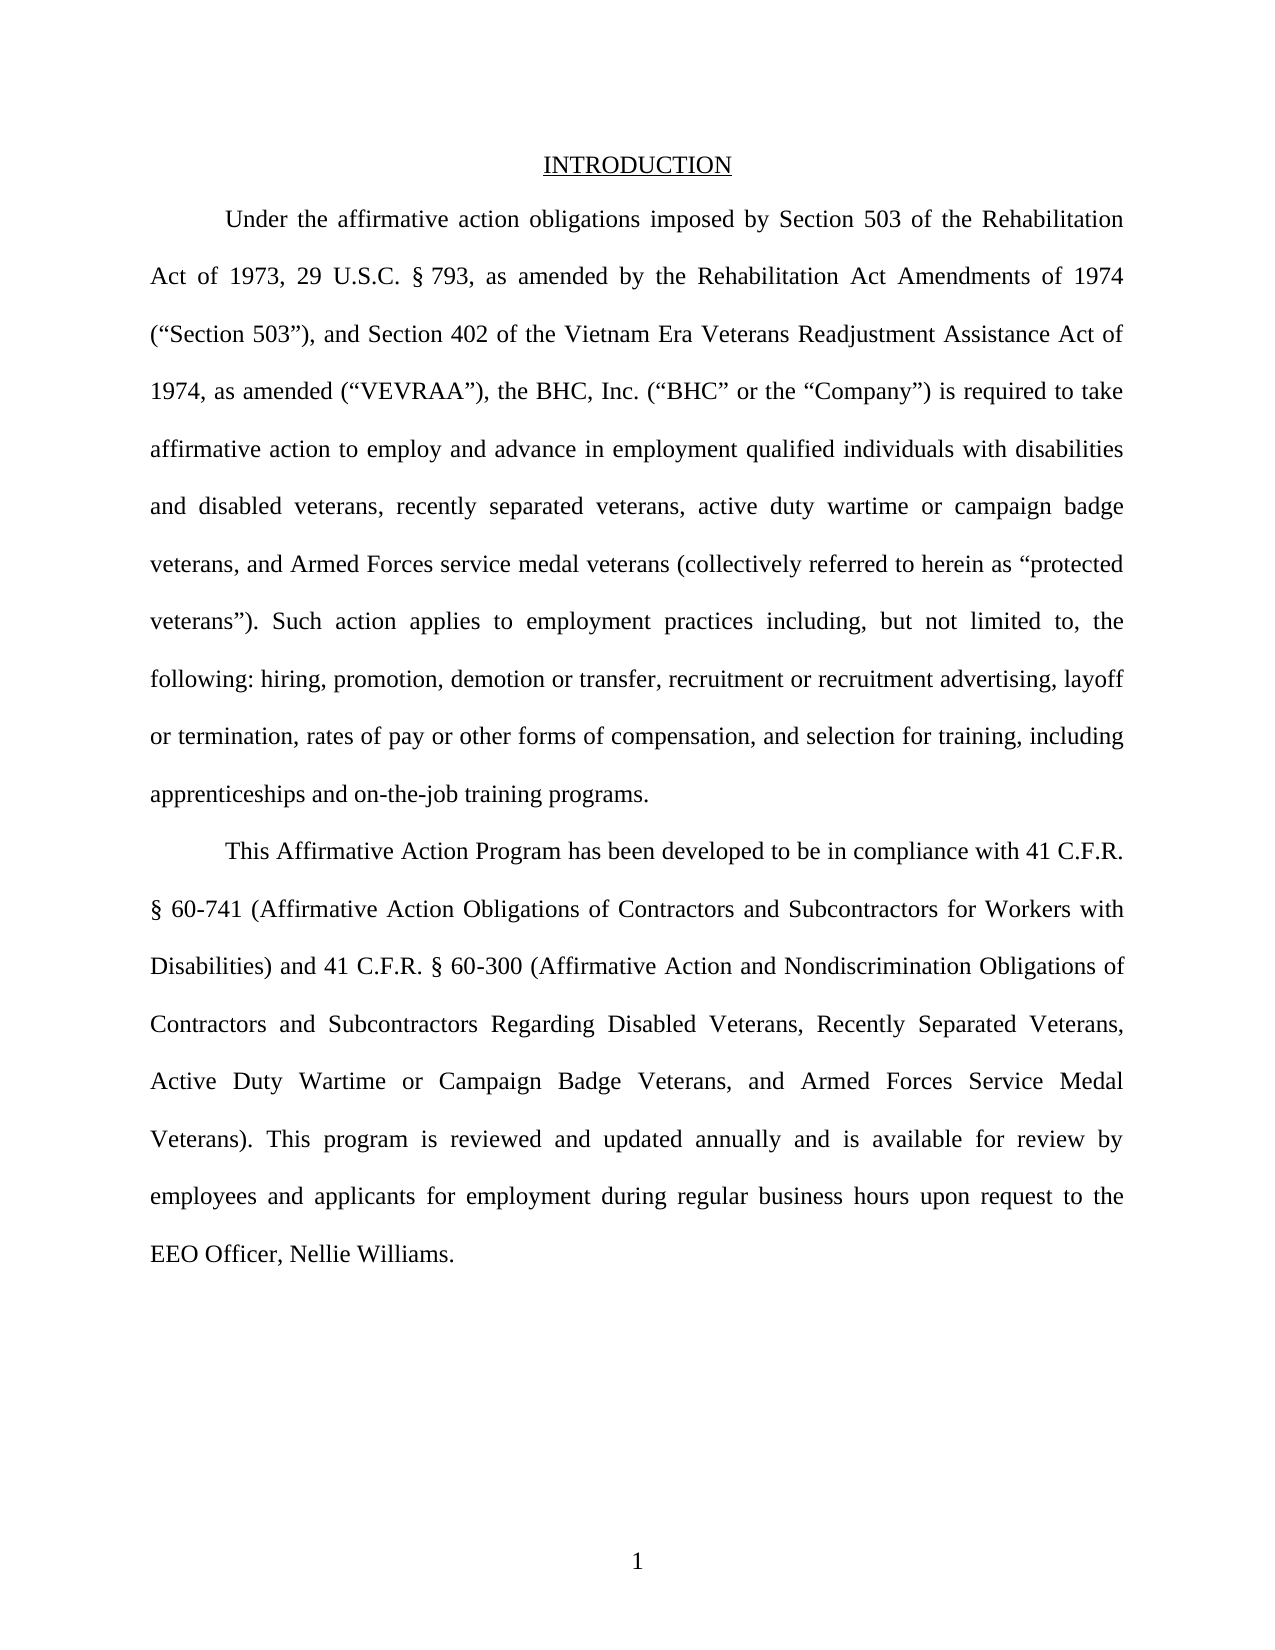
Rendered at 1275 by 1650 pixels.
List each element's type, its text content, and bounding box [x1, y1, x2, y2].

text Under the affirmative action obligations imposed by Section 503 of the Rehabilitation Act of 1973, 29 U.S.C. § 793, as amended by the Rehabilitation Act Amendments of 1974 (“Section 503”), and Section 402 of the Vietnam Era Veterans Readjustment Assistance Act of 1974, as amended (“VEVRAA”), the BHC, Inc. (“BHC” or the “Company”) is required to take affirmative action to employ and advance in employment qualified individuals with disabilities and disabled veterans, recently separated veterans, active duty wartime or campaign badge veterans, and Armed Forces service medal veterans (collectively referred to herein as “protected veterans”). Such action applies to employment practices including, but not limited to, the following: hiring, promotion, demotion or transfer, recruitment or recruitment advertising, layoff or termination, rates of pay or other forms of compensation, and selection for training, including apprenticeships and on-the-job training programs. [150, 204, 1125, 807]
text INTRODUCTION [150, 150, 1125, 179]
text This Affirmative Action Program has been developed to be in compliance with 41 C.F.R. § 60-741 (Affirmative Action Obligations of Contractors and Subcontractors for Workers with Disabilities) and 41 C.F.R. § 60-300 (Affirmative Action and Nondiscrimination Obligations of Contractors and Subcontractors Regarding Disabled Veterans, Recently Separated Veterans, Active Duty Wartime or Campaign Badge Veterans, and Armed Forces Service Medal Veterans). This program is reviewed and updated annually and is available for review by employees and applicants for employment during regular business hours upon request to the EEO Officer, Nellie Williams. [150, 836, 1125, 1267]
